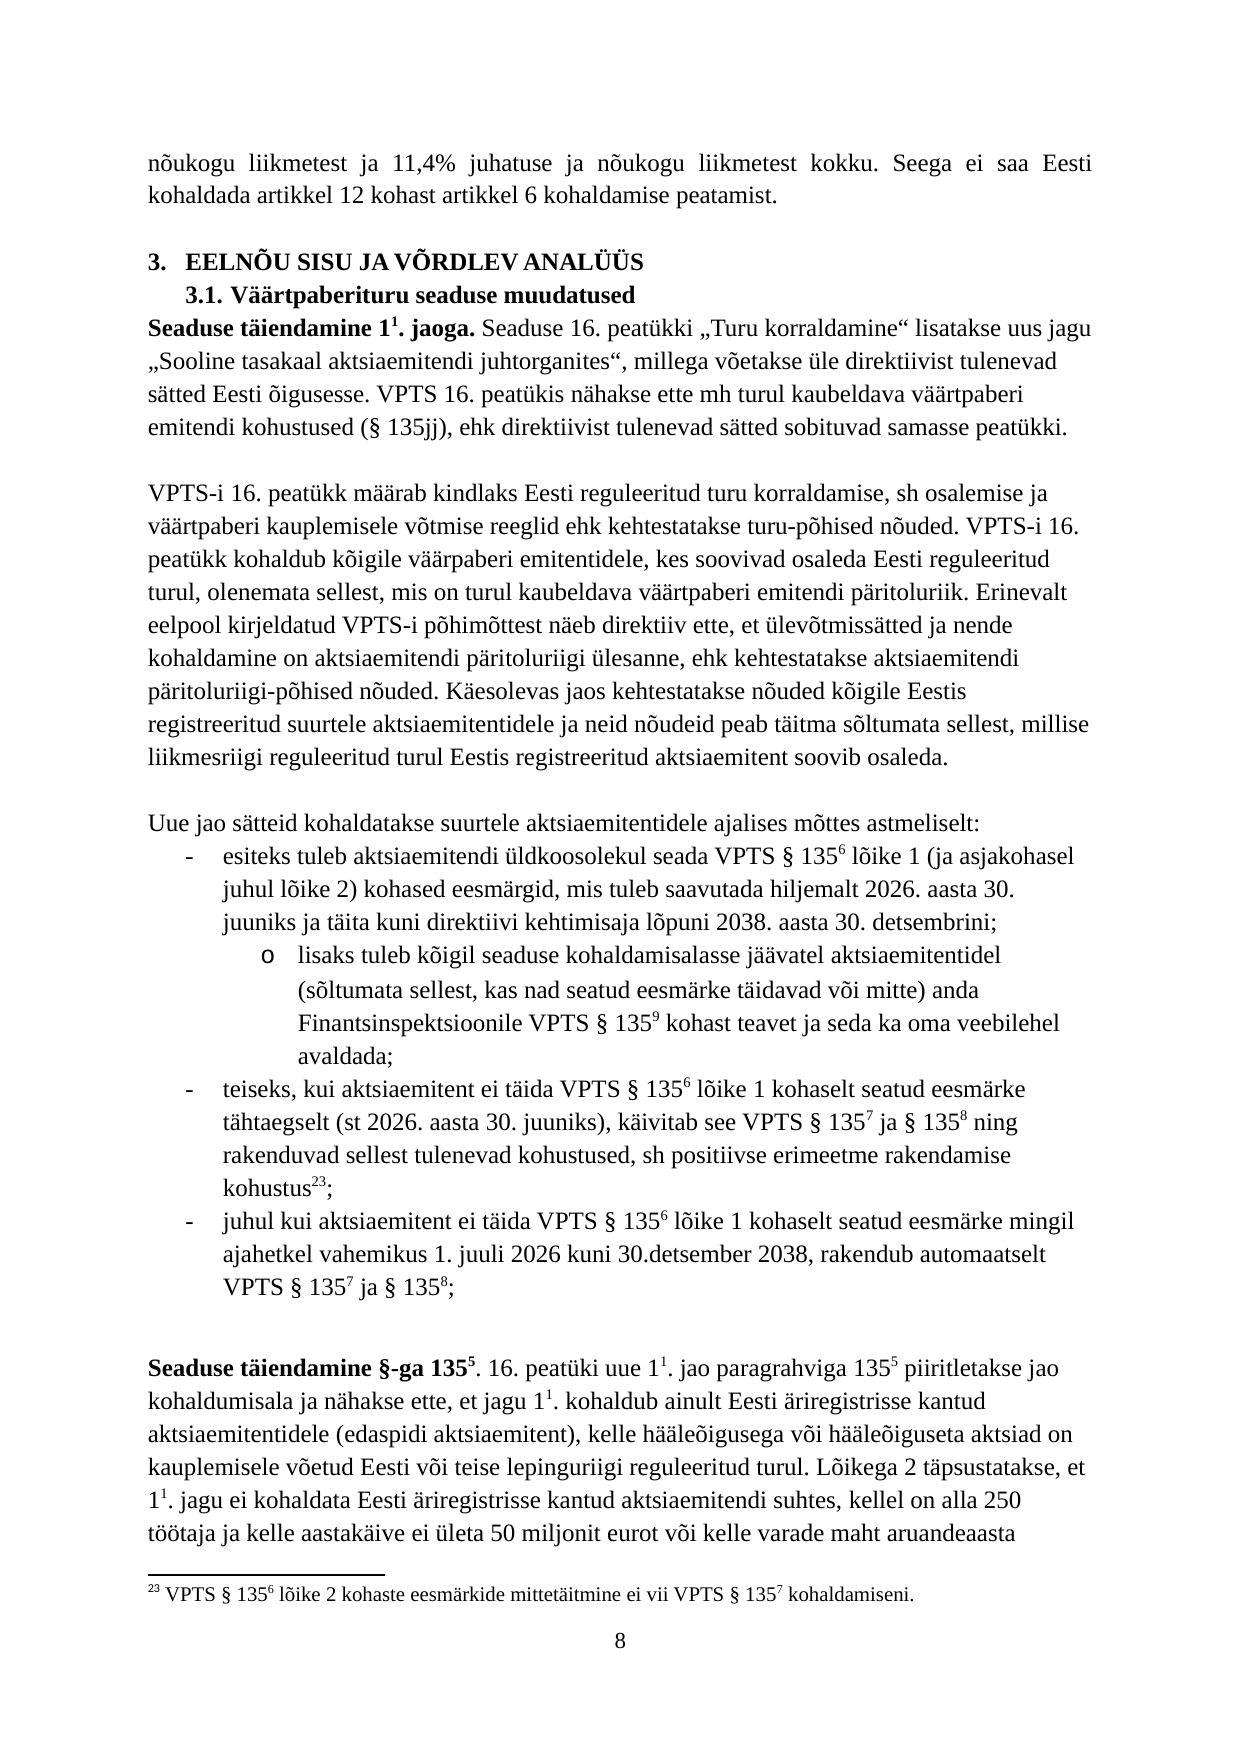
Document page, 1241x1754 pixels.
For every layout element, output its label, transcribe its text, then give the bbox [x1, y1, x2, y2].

list lisaks tuleb kõigil seaduse kohaldamisalasse jäävatel aktsiaemitentidel (sõltumata sellest, kas nad seatud eesmärke täidavad või mitte) anda Finantsinspektsioonile VPTS § 1359 kohast teavet ja seda ka oma veebilehel avaldada; [260, 940, 1093, 1070]
text Uue jao sätteid kohaldatakse suurtele aktsiaemitentidele ajalises mõttes astmeliselt: [148, 808, 1093, 837]
list Väärtpaberituru seaduse muudatused [185, 280, 1093, 308]
text VPTS-i 16. peatükk määrab kindlaks Eesti reguleeritud turu korraldamise, sh osalemise ja väärtpaberi kauplemisele võtmise reeglid ehk kehtestatakse turu-põhised nõuded. VPTS-i 16. peatükk kohaldub kõigile väärpaberi emitentidele, kes soovivad osaleda Eesti reguleeritud turul, olenemata sellest, mis on turul kaubeldava väärtpaberi emitendi päritoluriik. Erinevalt eelpool kirjeldatud VPTS-i põhimõttest näeb direktiiv ette, et ülevõtmissätted ja nende kohaldamine on aktsiaemitendi päritoluriigi ülesanne, ehk kehtestatakse aktsiaemitendi päritoluriigi-põhised nõuded. Käesolevas jaos kehtestatakse nõuded kõigile Eestis registreeritud suurtele aktsiaemitentidele ja neid nõudeid peab täitma sõltumata sellest, millise liikmesriigi reguleeritud turul Eestis registreeritud aktsiaemitent soovib osaleda. [148, 478, 1093, 771]
text Seaduse täiendamine 11. jaoga. Seaduse 16. peatükki „Turu korraldamine“ lisatakse uus jagu „Sooline tasakaal aktsiaemitendi juhtorganites“, millega võetakse üle direktiivist tulenevad sätted Eesti õigusesse. VPTS 16. peatükis nähakse ette mh turul kaubeldava väärtpaberi emitendi kohustused (§ 135jj), ehk direktiivist tulenevad sätted sobituvad samasse peatükki. [148, 313, 1093, 441]
list esiteks tuleb aktsiaemitendi üldkoosolekul seada VPTS § 1356 lõike 1 (ja asjakohasel juhul lõike 2) kohased eesmärgid, mis tuleb saavutada hiljemalt 2026. aasta 30. juuniks ja täita kuni direktiivi kehtimisaja lõpuni 2038. aasta 30. detsembrini; [185, 841, 1093, 936]
list EELNÕU SISU JA VÕRDLEV ANALÜÜS [148, 247, 1093, 275]
list teiseks, kui aktsiaemitent ei täida VPTS § 1356 lõike 1 kohaselt seatud eesmärke tähtaegselt (st 2026. aasta 30. juuniks), käivitab see VPTS § 1357 ja § 1358 ning rakenduvad sellest tulenevad kohustused, sh positiivse erimeetme rakendamise kohustus; [185, 1074, 1093, 1202]
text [148, 148, 1093, 209]
list juhul kui aktsiaemitent ei täida VPTS § 1356 lõike 1 kohaselt seatud eesmärke mingil ajahetkel vahemikus 1. juuli 2026 kuni 30.detsember 2038, rakendub automaatselt VPTS § 1357 ja § 1358; [185, 1206, 1093, 1301]
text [148, 1353, 1093, 1547]
